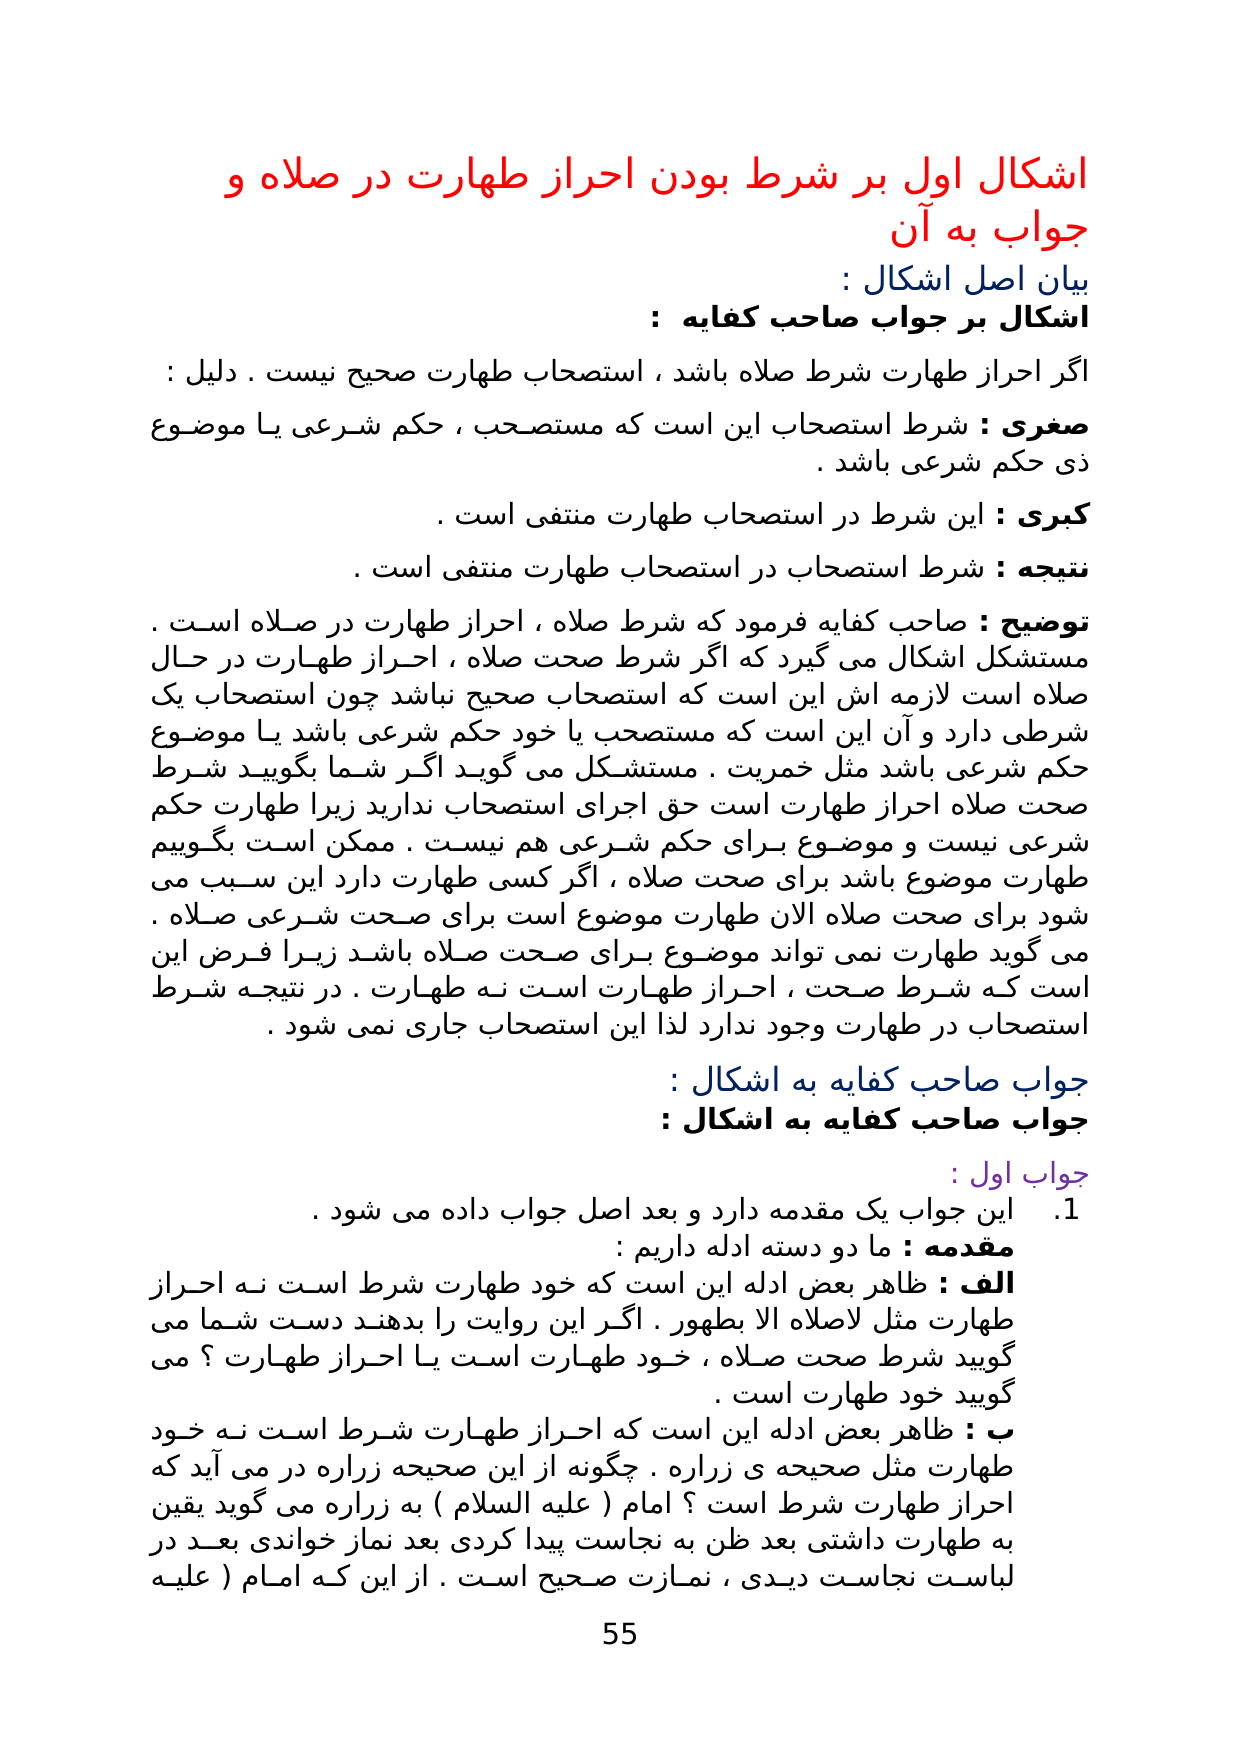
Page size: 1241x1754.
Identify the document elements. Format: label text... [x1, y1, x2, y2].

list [150, 150, 1015, 551]
subtitle اشکال اول بر شرط بودن احراز طهارت در صلاه و جواب به آن [150, 630, 1090, 731]
text توضیح : صاحب کفایه فرمود که شرط صلاه ، احراز طهارت در صلاه است . مستشکل اشکال می گیرد که اگر شرط صحت صلاه ، احراز طهارت در حال صلاه است لازمه اش این است که استصحاب صحیح نباشد چون استصحاب یک شرطی دارد و آن این است که مستصحب یا خود حکم شرعی باشد یا موضوع حکم شرعی باشد مثل خمریت . مستشکل می گوید اگر شما بگویید شرط صحت صلاه احراز طهارت است حق اجرای استصحاب ندارید زیرا طهارت حکم شرعی نیست و موضوع برای حکم شرعی هم نیست . ممکن است بگوییم طهارت موضوع باشد برای صحت صلاه ، اگر کسی طهارت دارد این سبب می شود برای صحت صلاه الان طهارت موضوع است برای صحت شرعی صلاه . می گوید طهارت نمی تواند موضوع برای صحت صلاه باشد زیرا فرض این است که شرط صحت ، احراز طهارت است نه طهارت . در نتیجه شرط استصحاب در طهارت وجود ندارد لذا این استصحاب جاری نمی شود . [150, 1084, 1090, 1522]
subtitle بیان اصل اشکال : [150, 739, 1090, 778]
text صغری : شرط استصحاب این است که مستصحب ، حکم شرعی یا موضوع ذی حکم شرعی باشد . [150, 888, 1090, 958]
text نتیجه : شرط استصحاب در استصحاب طهارت منتفی است . [150, 1031, 1090, 1065]
text اشکال بر جواب صاحب کفایه : [150, 781, 1090, 815]
text کبری : این شرط در استصحاب طهارت منتفی است . [150, 978, 1090, 1012]
text اگر احراز طهارت شرط صلاه باشد ، استصحاب طهارت صحیح نیست . دلیل : [150, 834, 1090, 868]
